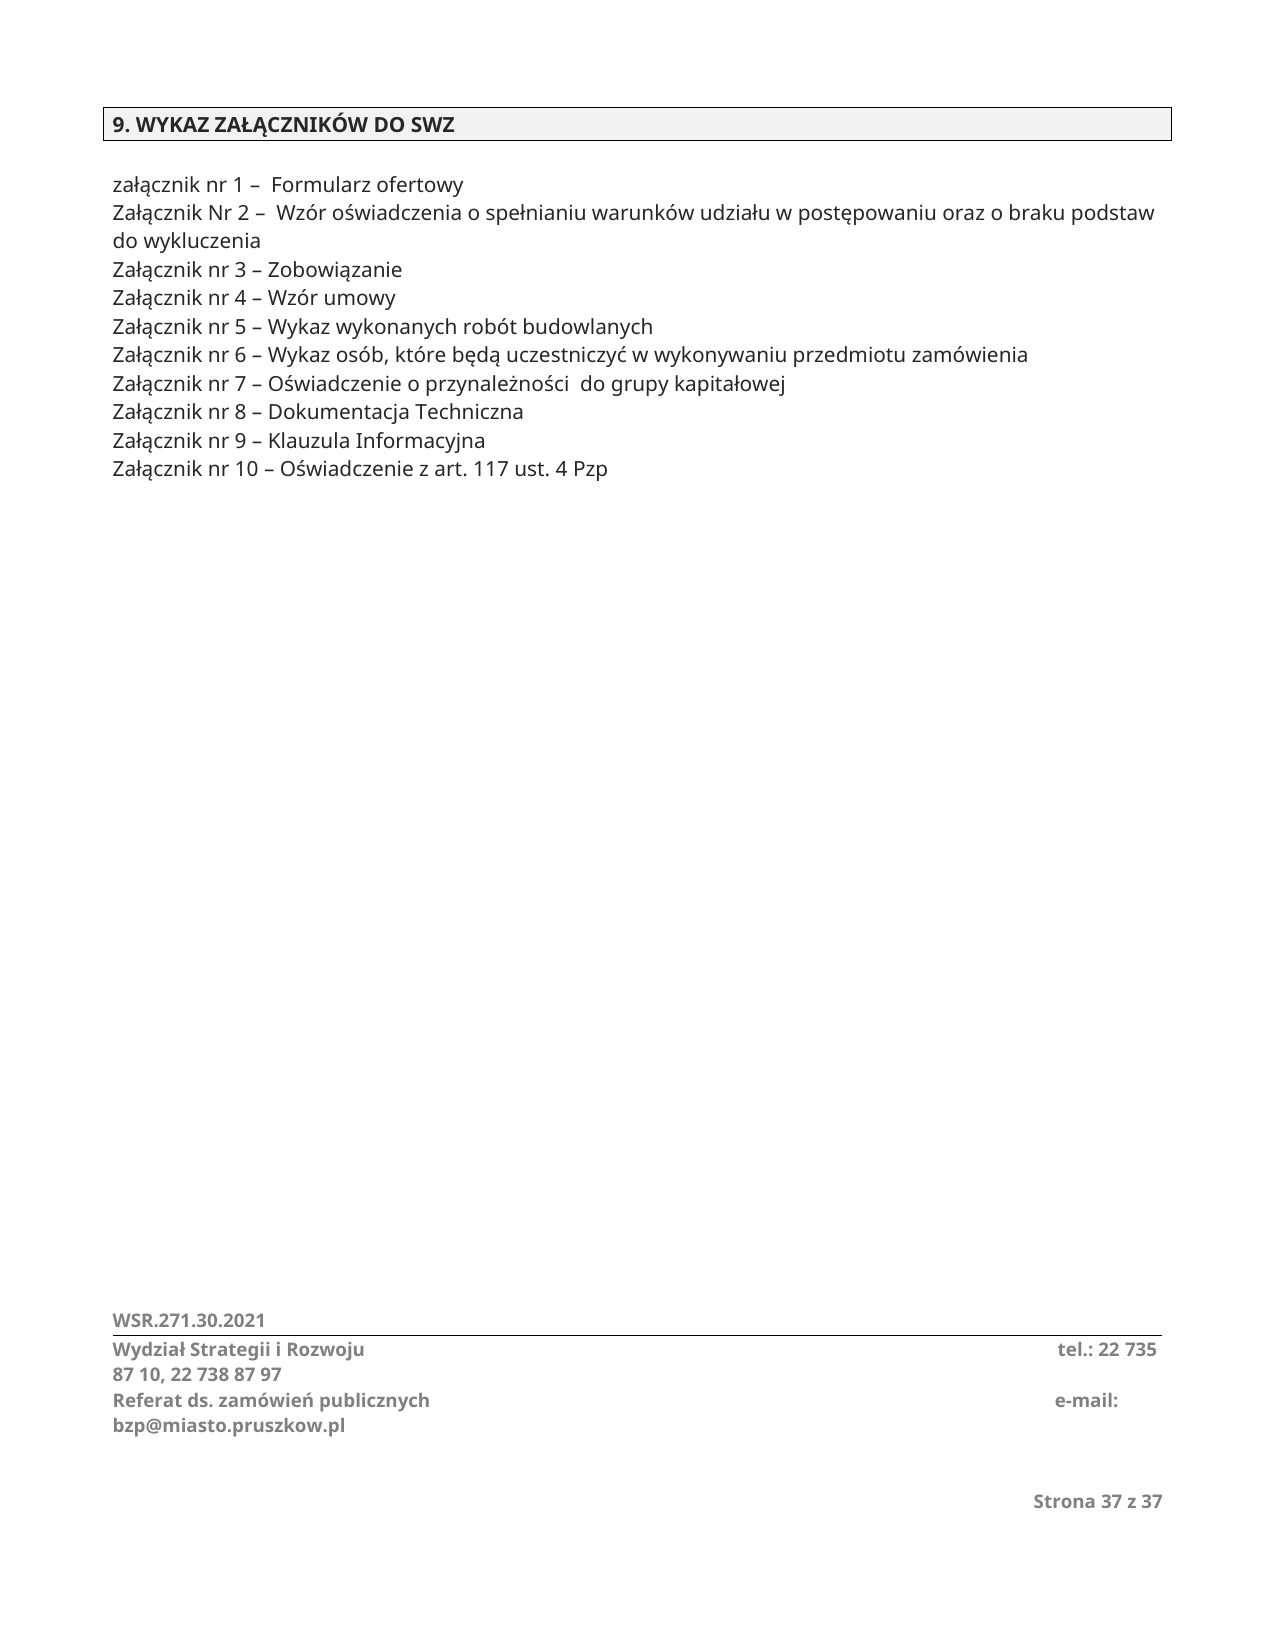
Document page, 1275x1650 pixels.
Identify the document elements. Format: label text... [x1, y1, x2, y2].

text Załącznik nr 7 – Oświadczenie o przynależności do grupy kapitałowej [112, 369, 1162, 397]
text Załącznik nr 9 – Klauzula Informacyjna [112, 426, 1162, 454]
text Załącznik nr 8 – Dokumentacja Techniczna [112, 397, 1162, 426]
text Załącznik Nr 2 – Wzór oświadczenia o spełnianiu warunków udziału w postępowaniu oraz o braku podstaw do wykluczenia [112, 198, 1162, 255]
text 9. WYKAZ ZAŁĄCZNIKÓW DO SWZ [104, 108, 1171, 140]
text Załącznik nr 10 – Oświadczenie z art. 117 ust. 4 Pzp [112, 454, 1162, 483]
text Załącznik nr 6 – Wykaz osób, które będą uczestniczyć w wykonywaniu przedmiotu zamówienia [112, 340, 1162, 369]
text Załącznik nr 4 – Wzór umowy [112, 283, 1162, 312]
text załącznik nr 1 – Formularz ofertowy [112, 170, 1162, 198]
text Załącznik nr 3 – Zobowiązanie [112, 255, 1162, 283]
text Załącznik nr 5 – Wykaz wykonanych robót budowlanych [112, 312, 1162, 340]
